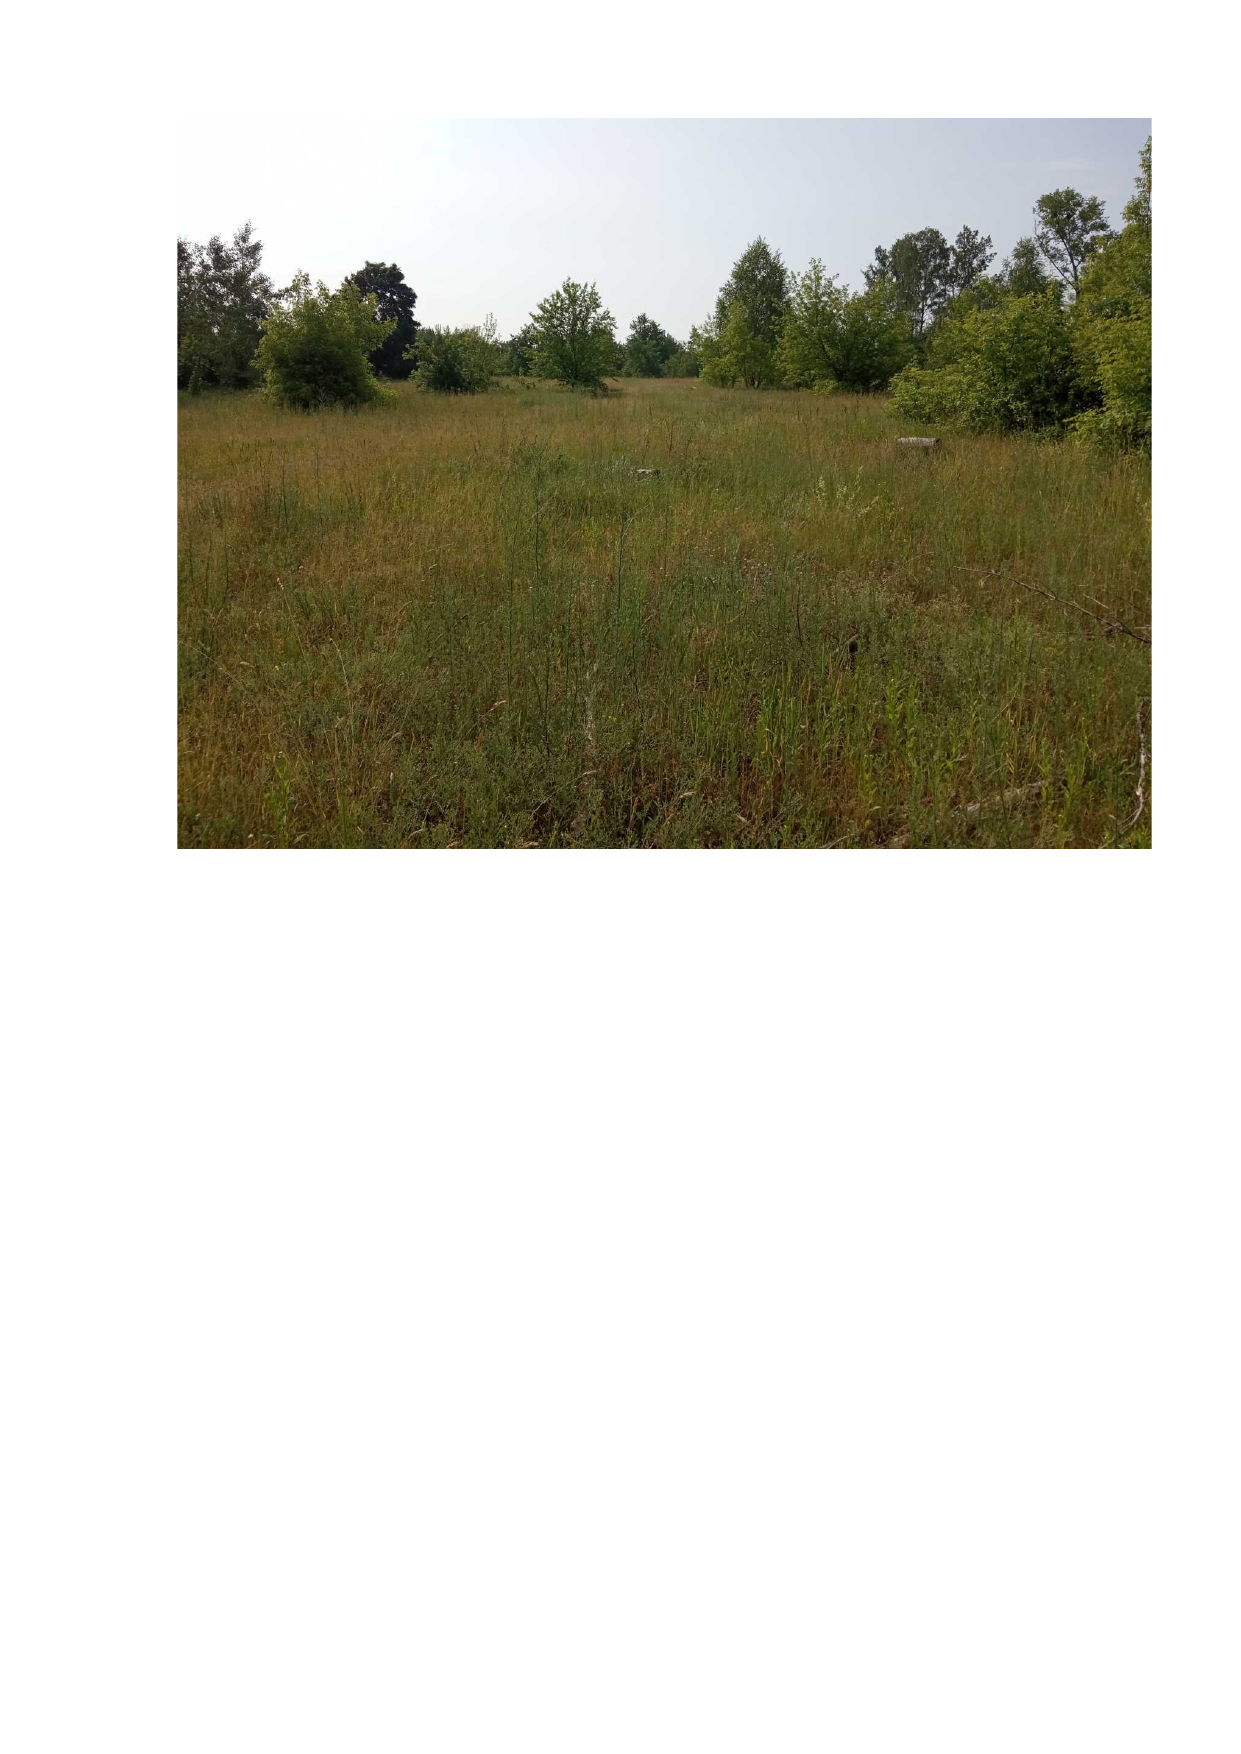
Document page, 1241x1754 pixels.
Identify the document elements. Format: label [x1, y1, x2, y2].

picture [177, 118, 1152, 849]
